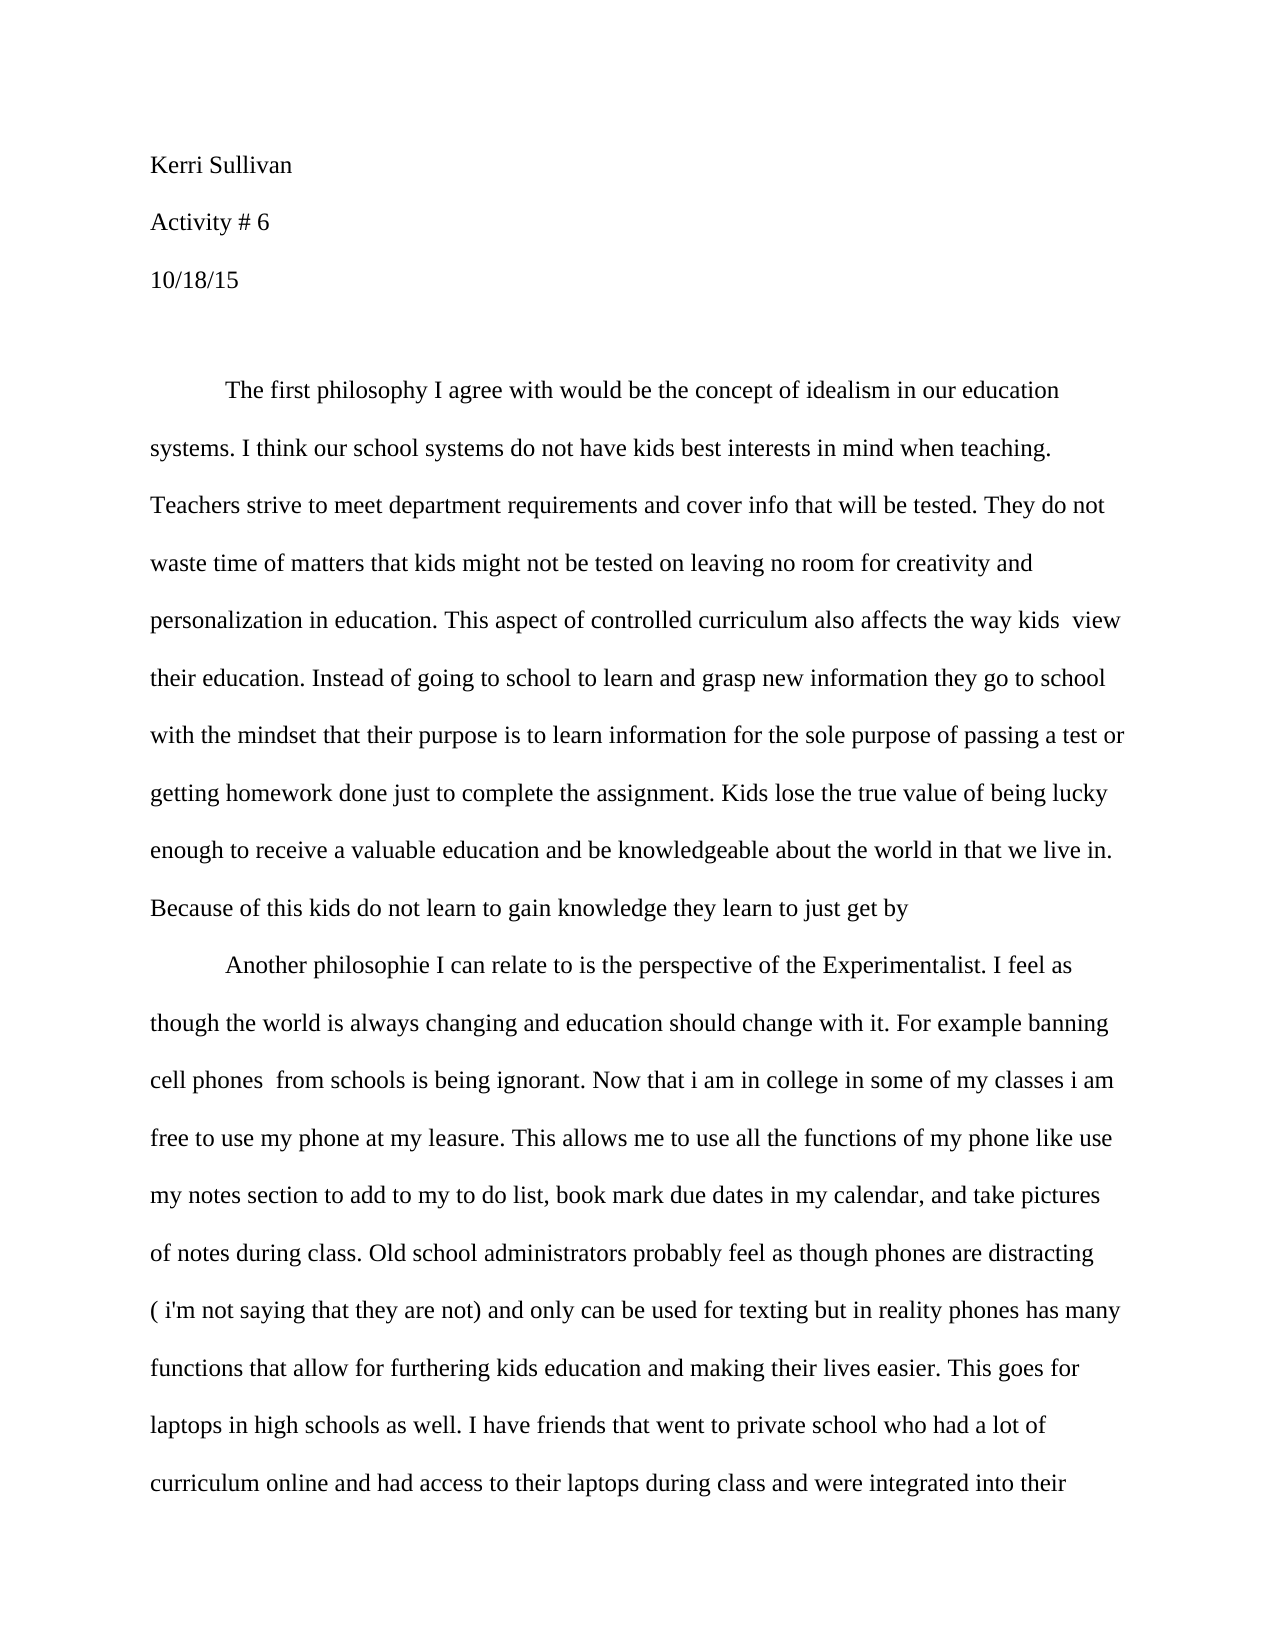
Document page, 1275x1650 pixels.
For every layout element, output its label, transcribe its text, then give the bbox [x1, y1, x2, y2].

text 10/18/15 [150, 265, 1125, 294]
text Activity # 6 [150, 207, 1125, 236]
text The first philosophy I agree with would be the concept of idealism in our education systems. I think our school systems do not have kids best interests in mind when teaching. Teachers strive to meet department requirements and cover info that will be tested. They do not waste time of matters that kids might not be tested on leaving no room for creativity and personalization in education. This aspect of controlled curriculum also affects the way kids view their education. Instead of going to school to learn and grasp new information they go to school with the mindset that their purpose is to learn information for the sole purpose of passing a test or getting homework done just to complete the assignment. Kids lose the true value of being lucky enough to receive a valuable education and be knowledgeable about the world in that we live in. Because of this kids do not learn to gain knowledge they learn to just get by [150, 375, 1125, 921]
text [150, 950, 1125, 1496]
text Kerri Sullivan [150, 150, 1125, 179]
